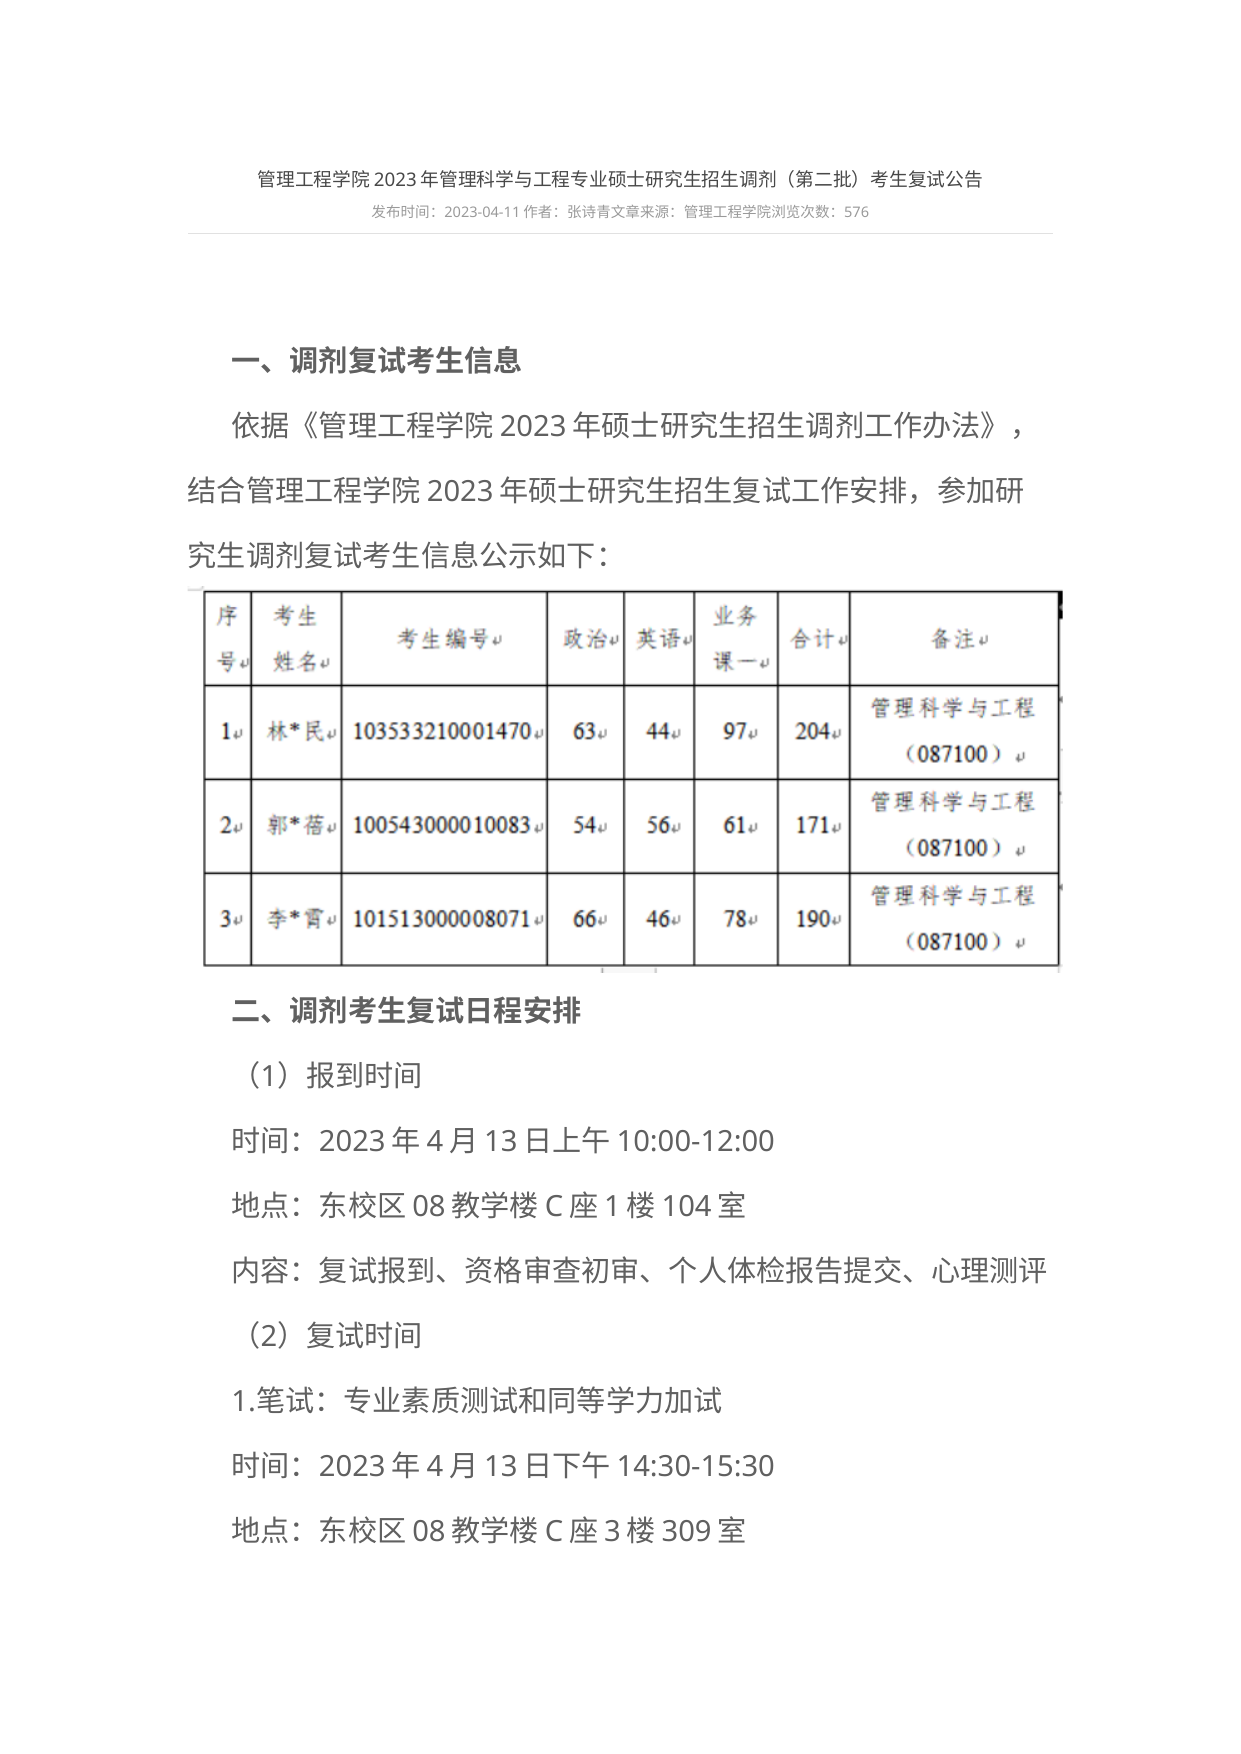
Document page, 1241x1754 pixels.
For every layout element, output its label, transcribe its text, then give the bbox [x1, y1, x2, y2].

text 1.笔试：专业素质测试和同等学力加试 [187, 1366, 1053, 1431]
text 时间：2023年4月13日下午14:30-15:30 [187, 1431, 1053, 1496]
text 依据《管理工程学院2023年硕士研究生招生调剂工作办法》，结合管理工程学院2023年硕士研究生招生复试工作安排，参加研究生调剂复试考生信息公示如下： [187, 391, 1053, 586]
text 时间：2023年4月13日上午10:00-12:00 [187, 1106, 1053, 1171]
text 二、调剂考生复试日程安排 [187, 976, 1053, 1041]
text （1）报到时间 [187, 1041, 1053, 1106]
text 内容：复试报到、资格审查初审、个人体检报告提交、心理测评 [187, 1236, 1053, 1301]
text 地点：东校区08教学楼C座1楼104室 [187, 1171, 1053, 1236]
picture [187, 586, 1063, 973]
text （2）复试时间 [187, 1301, 1053, 1366]
text 一、调剂复试考生信息 [187, 326, 1053, 391]
subtitle 管理工程学院2023年管理科学与工程专业硕士研究生招生调剂（第二批）考生复试公告 [187, 162, 1053, 194]
subtitle 发布时间：2023-04-11作者：张诗青文章来源：管理工程学院浏览次数：576 [187, 194, 1053, 234]
text 地点：东校区08教学楼C座3楼309室 [187, 1496, 1053, 1561]
